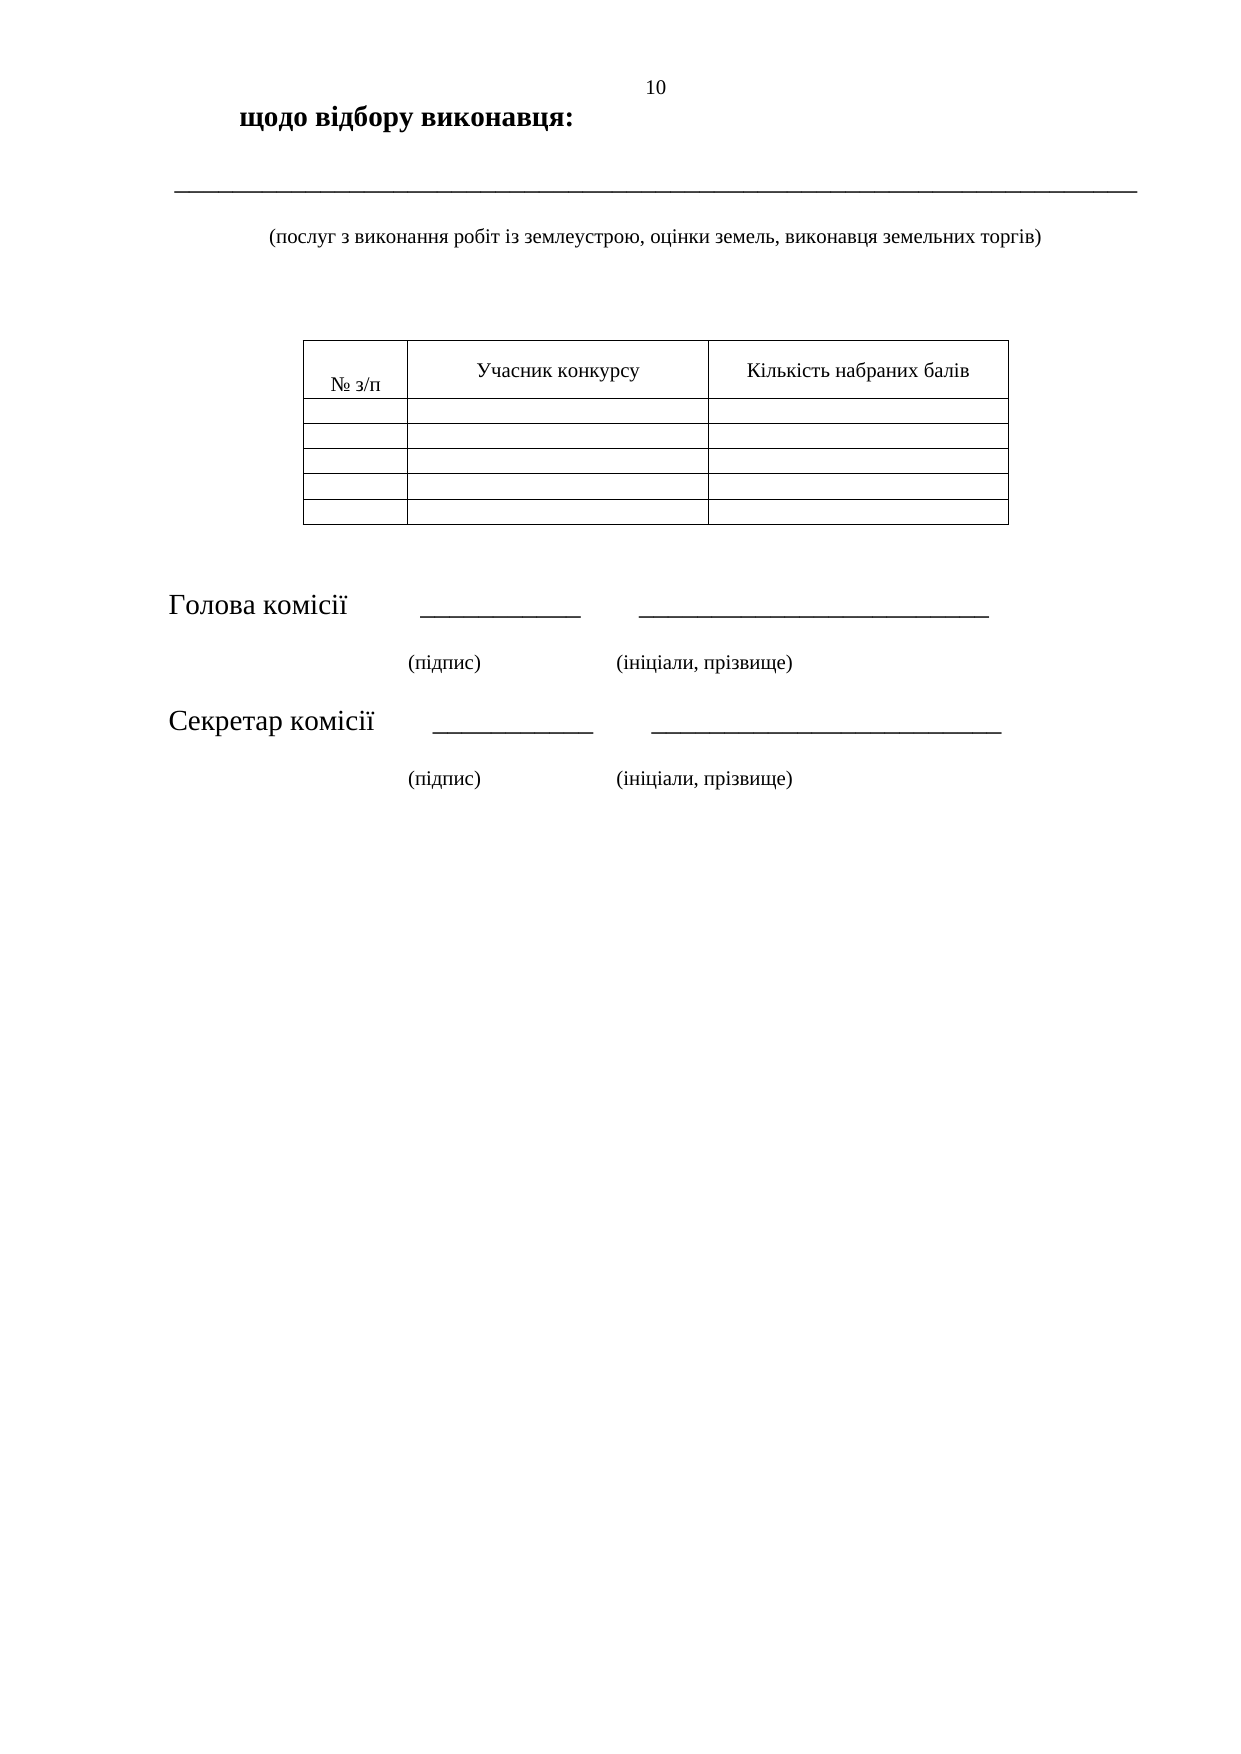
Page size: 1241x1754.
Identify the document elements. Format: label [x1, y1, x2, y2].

table_cell [157, 99, 1154, 790]
